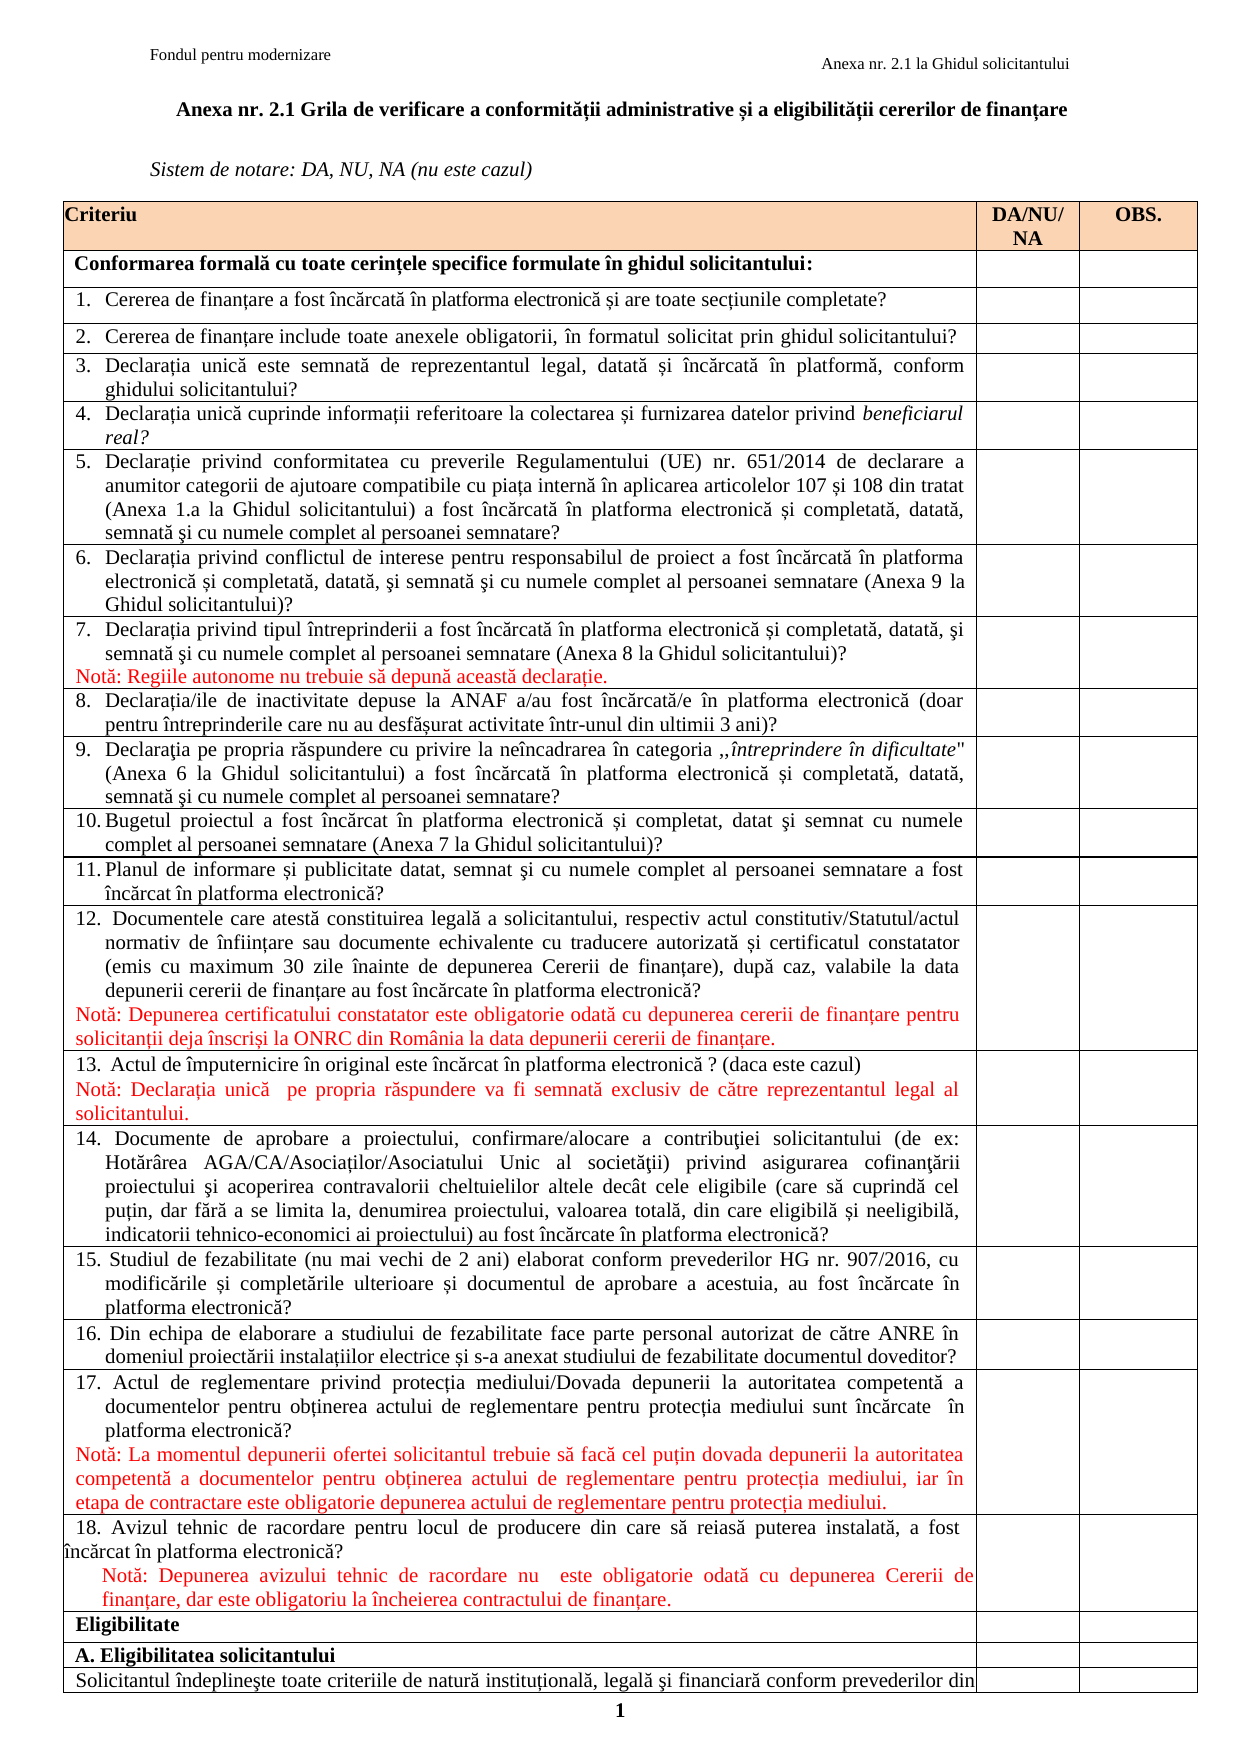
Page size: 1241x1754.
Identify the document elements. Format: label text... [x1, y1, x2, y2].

table_cell [1080, 1515, 1197, 1611]
table_cell [977, 251, 1079, 287]
table_cell Actul de împuternicire în original este încărcat în platforma electronică ? (daca este cazul) Notă: Declarația unică pe propria răspundere va fi semnată exclusiv de către reprezentantul legal al solicitantului. [64, 1051, 976, 1125]
table_cell [977, 906, 1079, 1050]
table_cell A. Eligibilitatea solicitantului [64, 1643, 976, 1667]
table_cell [977, 324, 1079, 352]
table_cell Eligibilitate [64, 1612, 976, 1642]
text Sistem de notare: DA, NU, NA (nu este cazul) [150, 157, 1148, 181]
table_cell [977, 545, 1079, 616]
table_cell [977, 450, 1079, 544]
table_cell [1080, 737, 1197, 808]
table_cell Declarația privind conflictul de interese pentru responsabilul de proiect a fost încărcată în platforma electronică și completată, datată, şi semnată şi cu numele complet al persoanei semnatare (Anexa 9 la Ghidul solicitantului)? [64, 545, 976, 616]
table_cell Conformarea formală cu toate cerințele specifice formulate în ghidul solicitantului: [64, 251, 976, 287]
table_cell [1080, 1643, 1197, 1667]
table_cell 17. Actul de reglementare privind protecția mediului/Dovada depunerii la autoritatea competentă a documentelor pentru obținerea actului de reglementare pentru protecția mediului sunt încărcate în platforma electronică? Notă: La momentul depunerii ofertei solicitantul trebuie să facă cel puțin dovada depunerii la autoritatea competentă a documentelor pentru obținerea actului de reglementare pentru protecția mediului, iar în etapa de contractare este obligatorie depunerea actului de reglementare pentru protecția mediului. [64, 1370, 976, 1514]
table_cell [977, 1247, 1079, 1319]
table_cell Declarația unică cuprinde informații referitoare la colectarea și furnizarea datelor privind beneficiarul real? [64, 402, 976, 449]
table_cell [1080, 1668, 1197, 1692]
table_header Criteriu [64, 202, 976, 250]
table_cell [1080, 906, 1197, 1050]
table_cell Declarația/ile de inactivitate depuse la ANAF a/au fost încărcată/e în platforma electronică (doar pentru întreprinderile care nu au desfășurat activitate într-unul din ultimii 3 ani)? [64, 689, 976, 736]
table_cell [977, 1515, 1079, 1611]
table_cell [1080, 324, 1197, 352]
table_cell [1080, 402, 1197, 449]
table_cell [977, 737, 1079, 808]
table_cell [977, 858, 1079, 904]
table_cell [977, 1668, 1079, 1692]
table_cell Planul de informare și publicitate datat, semnat şi cu numele complet al persoanei semnatare a fost încărcat în platforma electronică? [64, 858, 976, 904]
table_cell [1080, 251, 1197, 287]
table_cell [1080, 288, 1197, 323]
table_cell [977, 689, 1079, 736]
table_cell [1080, 1247, 1197, 1319]
table_cell Cererea de finanțare a fost încărcată în platforma electronică și are toate secțiunile completate? [64, 288, 976, 323]
table_cell [977, 617, 1079, 688]
table_cell Bugetul proiectul a fost încărcat în platforma electronică și completat, datat şi semnat cu numele complet al persoanei semnatare (Anexa 7 la Ghidul solicitantului)? [64, 809, 976, 856]
table_cell [977, 809, 1079, 856]
table_cell [1080, 450, 1197, 544]
table_cell [977, 1051, 1079, 1125]
table_cell Cererea de finanțare include toate anexele obligatorii, în formatul solicitat prin ghidul solicitantului? [64, 324, 976, 352]
table_cell [1080, 1126, 1197, 1246]
table_header OBS. [1080, 202, 1197, 250]
table_cell [1080, 354, 1197, 401]
table_cell Declaraţia pe propria răspundere cu privire la neîncadrarea în categoria ,,întreprindere în dificultate" (Anexa 6 la Ghidul solicitantului) a fost încărcată în platforma electronică și completată, datată, semnată şi cu numele complet al persoanei semnatare? [64, 737, 976, 808]
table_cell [64, 1668, 976, 1692]
table_cell [977, 288, 1079, 323]
table_cell [1080, 1370, 1197, 1514]
table_cell [977, 1126, 1079, 1246]
table_cell [977, 1643, 1079, 1667]
table_cell 15. Studiul de fezabilitate (nu mai vechi de 2 ani) elaborat conform prevederilor HG nr. 907/2016, cu modificările și completările ulterioare și documentul de aprobare a acestuia, au fost încărcate în platforma electronică? [64, 1247, 976, 1319]
table_cell [1080, 689, 1197, 736]
table_cell [1080, 545, 1197, 616]
table_header DA/NU/ NA [977, 202, 1079, 250]
table_cell [1080, 1320, 1197, 1368]
table_cell [1080, 617, 1197, 688]
table_cell Declarație privind conformitatea cu preverile Regulamentului (UE) nr. 651/2014 de declarare a anumitor categorii de ajutoare compatibile cu piața internă în aplicarea articolelor 107 și 108 din tratat (Anexa 1.a la Ghidul solicitantului) a fost încărcată în platforma electronică și completată, datată, semnată şi cu numele complet al persoanei semnatare? [64, 450, 976, 544]
title Anexa nr. 2.1 Grila de verificare a conformității administrative și a eligibilității cererilor de finanțare [92, 97, 1152, 121]
table_cell Declarația privind tipul întreprinderii a fost încărcată în platforma electronică și completată, datată, şi semnată şi cu numele complet al persoanei semnatare (Anexa 8 la Ghidul solicitantului)? Notă: Regiile autonome nu trebuie să depună această declarație. [64, 617, 976, 688]
table_cell [977, 402, 1079, 449]
table_cell 14. Documente de aprobare a proiectului, confirmare/alocare a contribuţiei solicitantului (de ex: Hotărârea AGA/CA/Asociaților/Asociatului Unic al societăţii) privind asigurarea cofinanţării proiectului şi acoperirea contravalorii cheltuielilor altele decât cele eligibile (care să cuprindă cel puțin, dar fără a se limita la, denumirea proiectului, valoarea totală, din care eligibilă și neeligibilă, indicatorii tehnico-economici ai proiectului) au fost încărcate în platforma electronică? [64, 1126, 976, 1246]
table_cell [977, 1612, 1079, 1642]
table_cell [1080, 1612, 1197, 1642]
table_cell [977, 1370, 1079, 1514]
table_cell Documentele care atestă constituirea legală a solicitantului, respectiv actul constitutiv/Statutul/actul normativ de înființare sau documente echivalente cu traducere autorizată și certificatul constatator (emis cu maximum 30 zile înainte de depunerea Cererii de finanțare), după caz, valabile la data depunerii cererii de finanțare au fost încărcate în platforma electronică? Notă: Depunerea certificatului constatator este obligatorie odată cu depunerea cererii de finanțare pentru solicitanții deja înscriși la ONRC din România la data depunerii cererii de finanțare. [64, 906, 976, 1050]
table_cell 16. Din echipa de elaborare a studiului de fezabilitate face parte personal autorizat de către ANRE în domeniul proiectării instalațiilor electrice și s-a anexat studiului de fezabilitate documentul doveditor? [64, 1320, 976, 1368]
table_cell [977, 1320, 1079, 1368]
table_cell [1080, 1051, 1197, 1125]
table_cell [1080, 858, 1197, 904]
table_cell [977, 354, 1079, 401]
table_cell 18. Avizul tehnic de racordare pentru locul de producere din care să reiasă puterea instalată, a fost încărcat în platforma electronică? Notă: Depunerea avizului tehnic de racordare nu este obligatorie odată cu depunerea Cererii de finanțare, dar este obligatoriu la încheierea contractului de finanțare. [64, 1515, 976, 1611]
table_cell Declarația unică este semnată de reprezentantul legal, datată și încărcată în platformă, conform ghidului solicitantului? [64, 354, 976, 401]
table_cell [1080, 809, 1197, 856]
